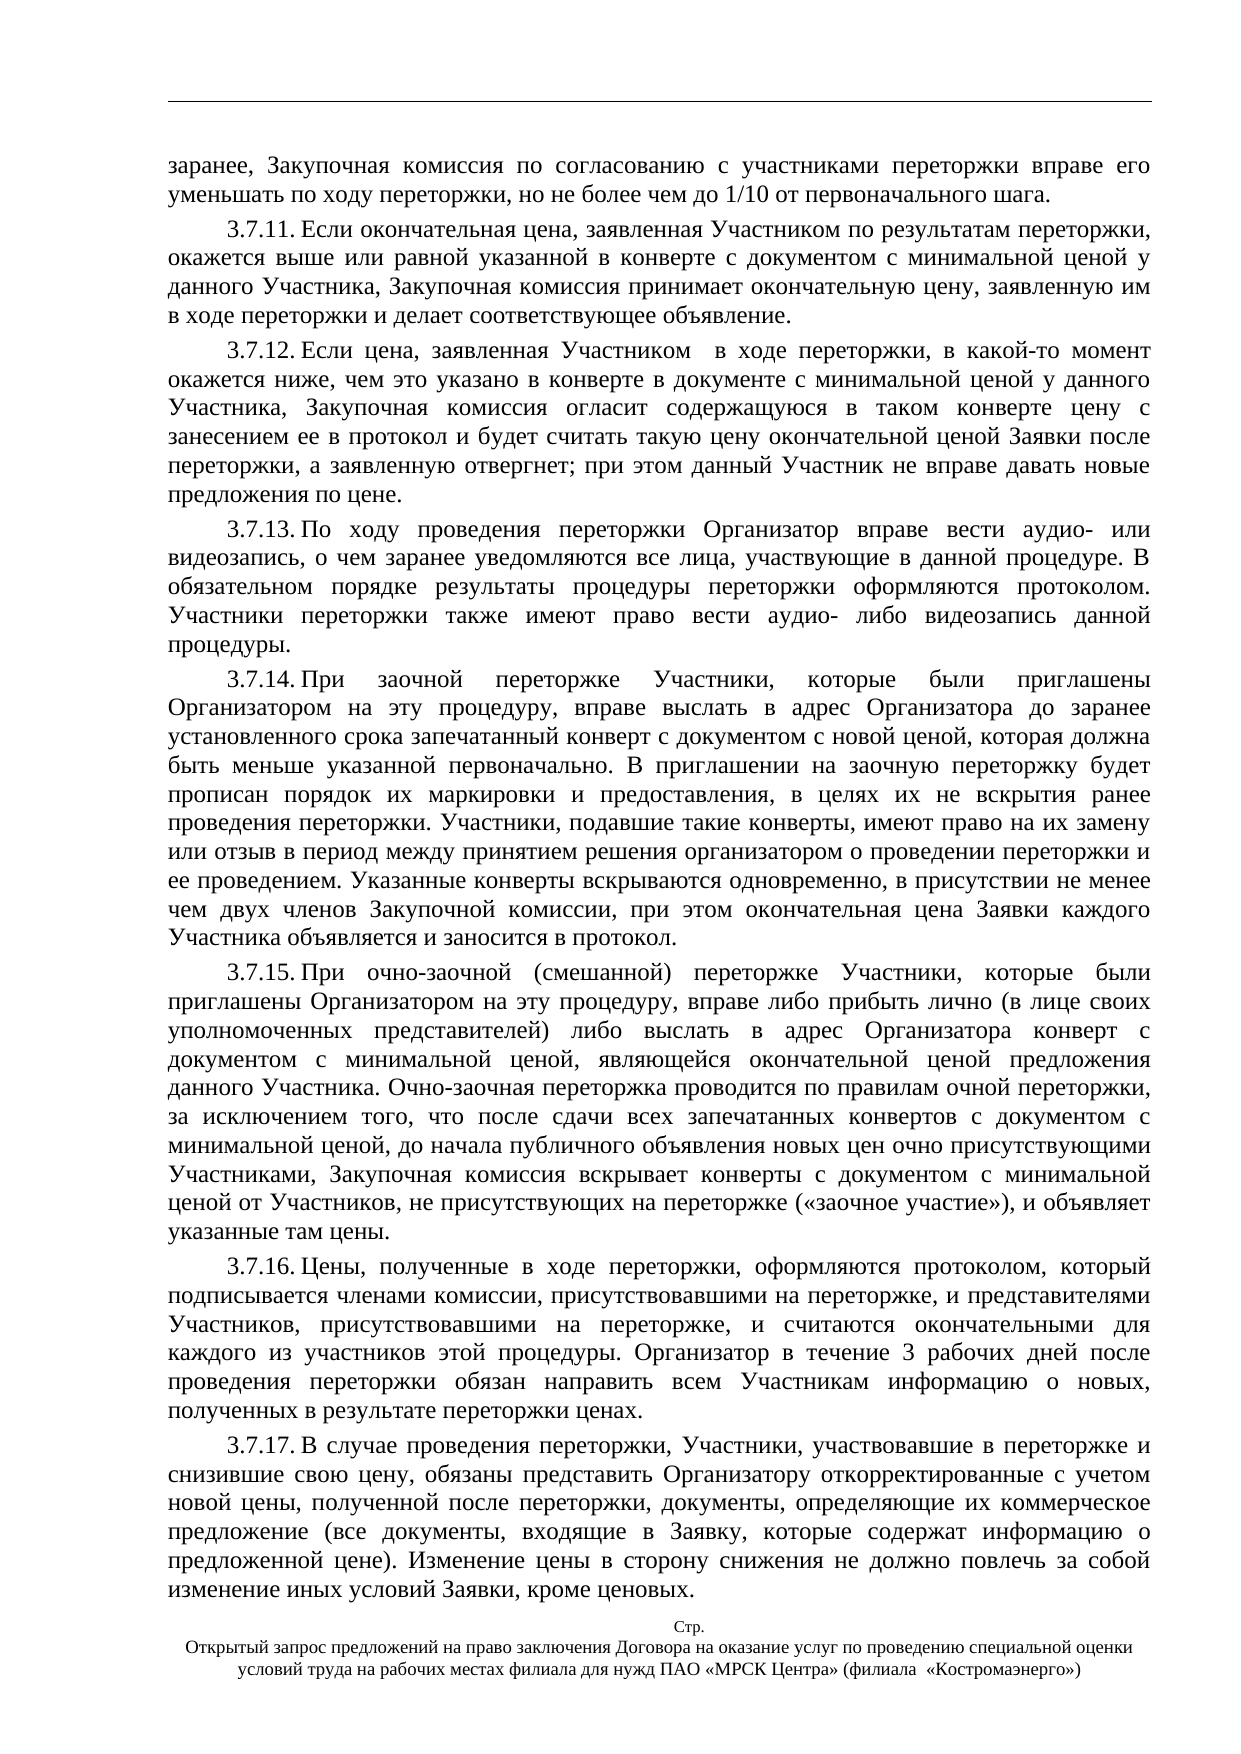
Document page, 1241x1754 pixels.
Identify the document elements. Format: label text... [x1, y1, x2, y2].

list Если окончательная цена, заявленная Участником по результатам переторжки, окажется выше или равной указанной в конверте с документом с минимальной ценой у данного Участника, Закупочная комиссия принимает окончательную цену, заявленную им в ходе переторжки и делает соответствующее объявление. [168, 214, 1152, 329]
list При очно-заочной (смешанной) переторжке Участники, которые были приглашены Организатором на эту процедуру, вправе либо прибыть лично (в лице своих уполномоченных представителей) либо выслать в адрес Организатора конверт с документом с минимальной ценой, являющейся окончательной ценой предложения данного Участника. Очно-заочная переторжка проводится по правилам очной переторжки, за исключением того, что после сдачи всех запечатанных конвертов с документом с минимальной ценой, до начала публичного объявления новых цен очно присутствующими Участниками, Закупочная комиссия вскрывает конверты с документом с минимальной ценой от Участников, не присутствующих на переторжке («заочное участие»), и объявляет указанные там цены. [168, 957, 1152, 1245]
list По ходу проведения переторжки Организатор вправе вести аудио- или видеозапись, о чем заранее уведомляются все лица, участвующие в данной процедуре. В обязательном порядке результаты процедуры переторжки оформляются протоколом. Участники переторжки также имеют право вести аудио- либо видеозапись данной процедуры. [168, 514, 1152, 657]
list В случае проведения переторжки, Участники, участвовавшие в переторжке и снизившие свою цену, обязаны представить Организатору откорректированные с учетом новой цены, полученной после переторжки, документы, определяющие их коммерческое предложение (все документы, входящие в Заявку, которые содержат информацию о предложенной цене). Изменение цены в сторону снижения не должно повлечь за собой изменение иных условий Заявки, кроме ценовых. [168, 1430, 1152, 1602]
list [168, 150, 1152, 207]
list При заочной переторжке Участники, которые были приглашены Организатором на эту процедуру, вправе выслать в адрес Организатора до заранее установленного срока запечатанный конверт с документом с новой ценой, которая должна быть меньше указанной первоначально. В приглашении на заочную переторжку будет прописан порядок их маркировки и предоставления, в целях их не вскрытия ранее проведения переторжки. Участники, подавшие такие конверты, имеют право на их замену или отзыв в период между принятием решения организатором о проведении переторжки и ее проведением. Указанные конверты вскрываются одновременно, в присутствии не менее чем двух членов Закупочной комиссии, при этом окончательная цена Заявки каждого Участника объявляется и заносится в протокол. [168, 664, 1152, 951]
list Если цена, заявленная Участником в ходе переторжки, в какой-то момент окажется ниже, чем это указано в конверте в документе с минимальной ценой у данного Участника, Закупочная комиссия огласит содержащуюся в таком конверте цену с занесением ее в протокол и будет считать такую цену окончательной ценой Заявки после переторжки, а заявленную отвергнет; при этом данный Участник не вправе давать новые предложения по цене. [168, 335, 1152, 507]
list Цены, полученные в ходе переторжки, оформляются протоколом, который подписывается членами комиссии, присутствовавшими на переторжке, и представителями Участников, присутствовавшими на переторжке, и считаются окончательными для каждого из участников этой процедуры. Организатор в течение 3 рабочих дней после проведения переторжки обязан направить всем Участникам информацию о новых, полученных в результате переторжки ценах. [168, 1251, 1152, 1424]
